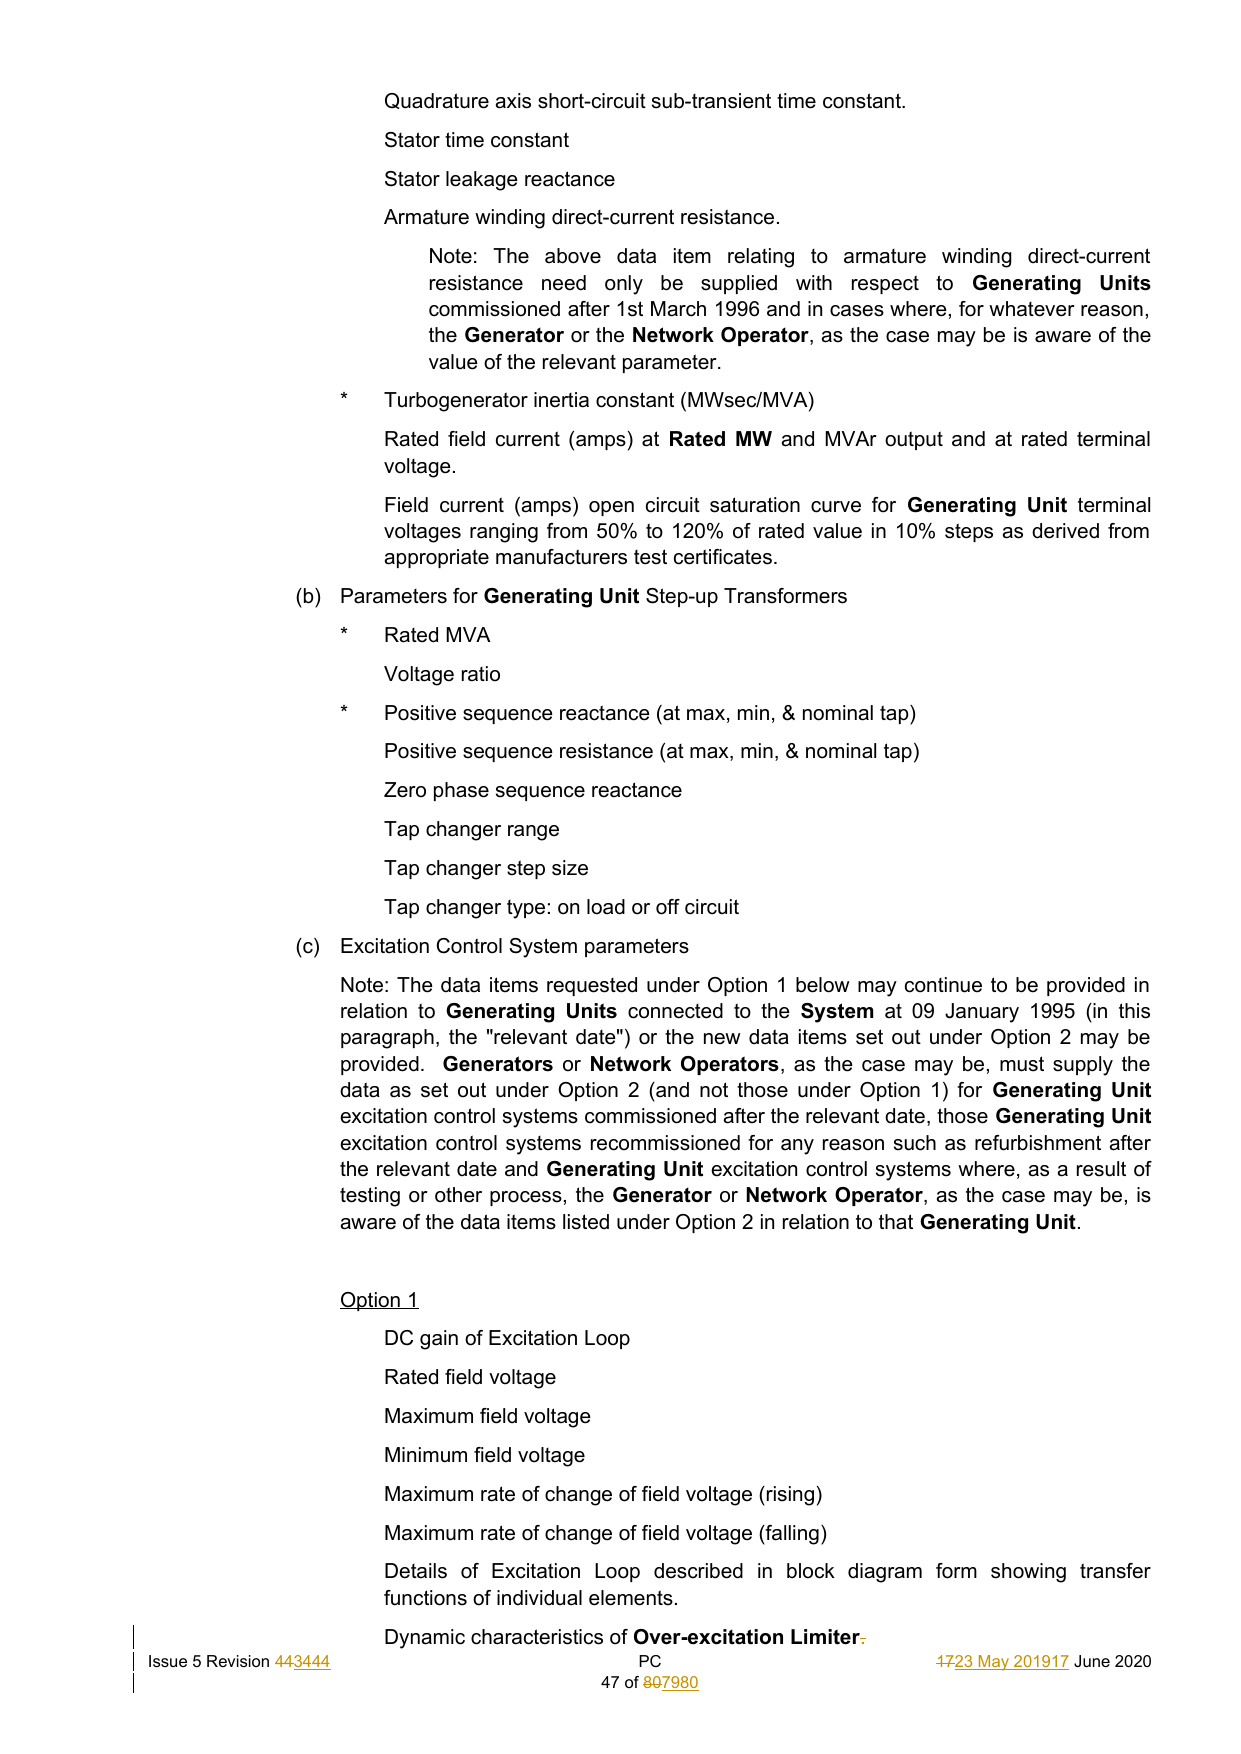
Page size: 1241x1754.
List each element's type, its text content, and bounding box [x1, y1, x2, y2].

text Voltage ratio [340, 662, 1152, 686]
text Tap changer step size [340, 856, 1152, 880]
text Tap changer type: on load or off circuit [340, 895, 1152, 919]
text Maximum rate of change of field voltage (falling) [340, 1521, 1152, 1544]
text (b) Parameters for Generating Unit Step-up Transformers [295, 584, 1152, 608]
text Field current (amps) open circuit saturation curve for Generating Unit terminal voltages ranging from 50% to 120% of rated value in 10% steps as derived from appropriate manufacturers test certificates. [340, 492, 1152, 569]
text Stator time constant [340, 127, 1152, 151]
text Maximum field voltage [340, 1404, 1152, 1428]
text Armature winding direct-current resistance. [340, 205, 1152, 229]
text Minimum field voltage [340, 1443, 1152, 1467]
text Positive sequence resistance (at max, min, & nominal tap) [340, 739, 1152, 763]
text Dynamic characteristics of Over-excitation Limiter [340, 1624, 1152, 1648]
text Zero phase sequence reactance [340, 778, 1152, 802]
text Maximum rate of change of field voltage (rising) [340, 1482, 1152, 1506]
text Rated field current (amps) at Rated MW and MVAr output and at rated terminal voltage. [340, 427, 1152, 477]
text Option 1 [340, 1287, 1152, 1311]
text (c) Excitation Control System parameters [295, 934, 1152, 958]
text Note: The above data item relating to armature winding direct-current resistance need only be supplied with respect to Generating Units commissioned after 1st March 1996 and in cases where, for whatever reason, the Generator or the Network Operator, as the case may be is aware of the value of the relevant parameter. [384, 244, 1152, 373]
text Note: The data items requested under Option 1 below may continue to be provided in relation to Generating Units connected to the System at 09 January 1995 (in this paragraph, the "relevant date") or the new data items set out under Option 2 may be provided. Generators or Network Operators, as the case may be, must supply the data as set out under Option 2 (and not those under Option 1) for Generating Unit excitation control systems commissioned after the relevant date, those Generating Unit excitation control systems recommissioned for any reason such as refurbishment after the relevant date and Generating Unit excitation control systems where, as a result of testing or other process, the Generator or Network Operator, as the case may be, is aware of the data items listed under Option 2 in relation to that Generating Unit. [295, 972, 1152, 1234]
text Details of Excitation Loop described in block diagram form showing transfer functions of individual elements. [340, 1559, 1152, 1610]
text Tap changer range [340, 817, 1152, 841]
text * Turbogenerator inertia constant (MWsec/MVA) [340, 388, 1152, 412]
text DC gain of Excitation Loop [340, 1326, 1152, 1350]
text * Rated MVA [340, 623, 1152, 647]
text * Positive sequence reactance (at max, min, & nominal tap) [340, 701, 1152, 724]
text Stator leakage reactance [340, 166, 1152, 190]
text Rated field voltage [340, 1365, 1152, 1389]
text Quadrature axis short-circuit sub-transient time constant. [340, 89, 1152, 113]
